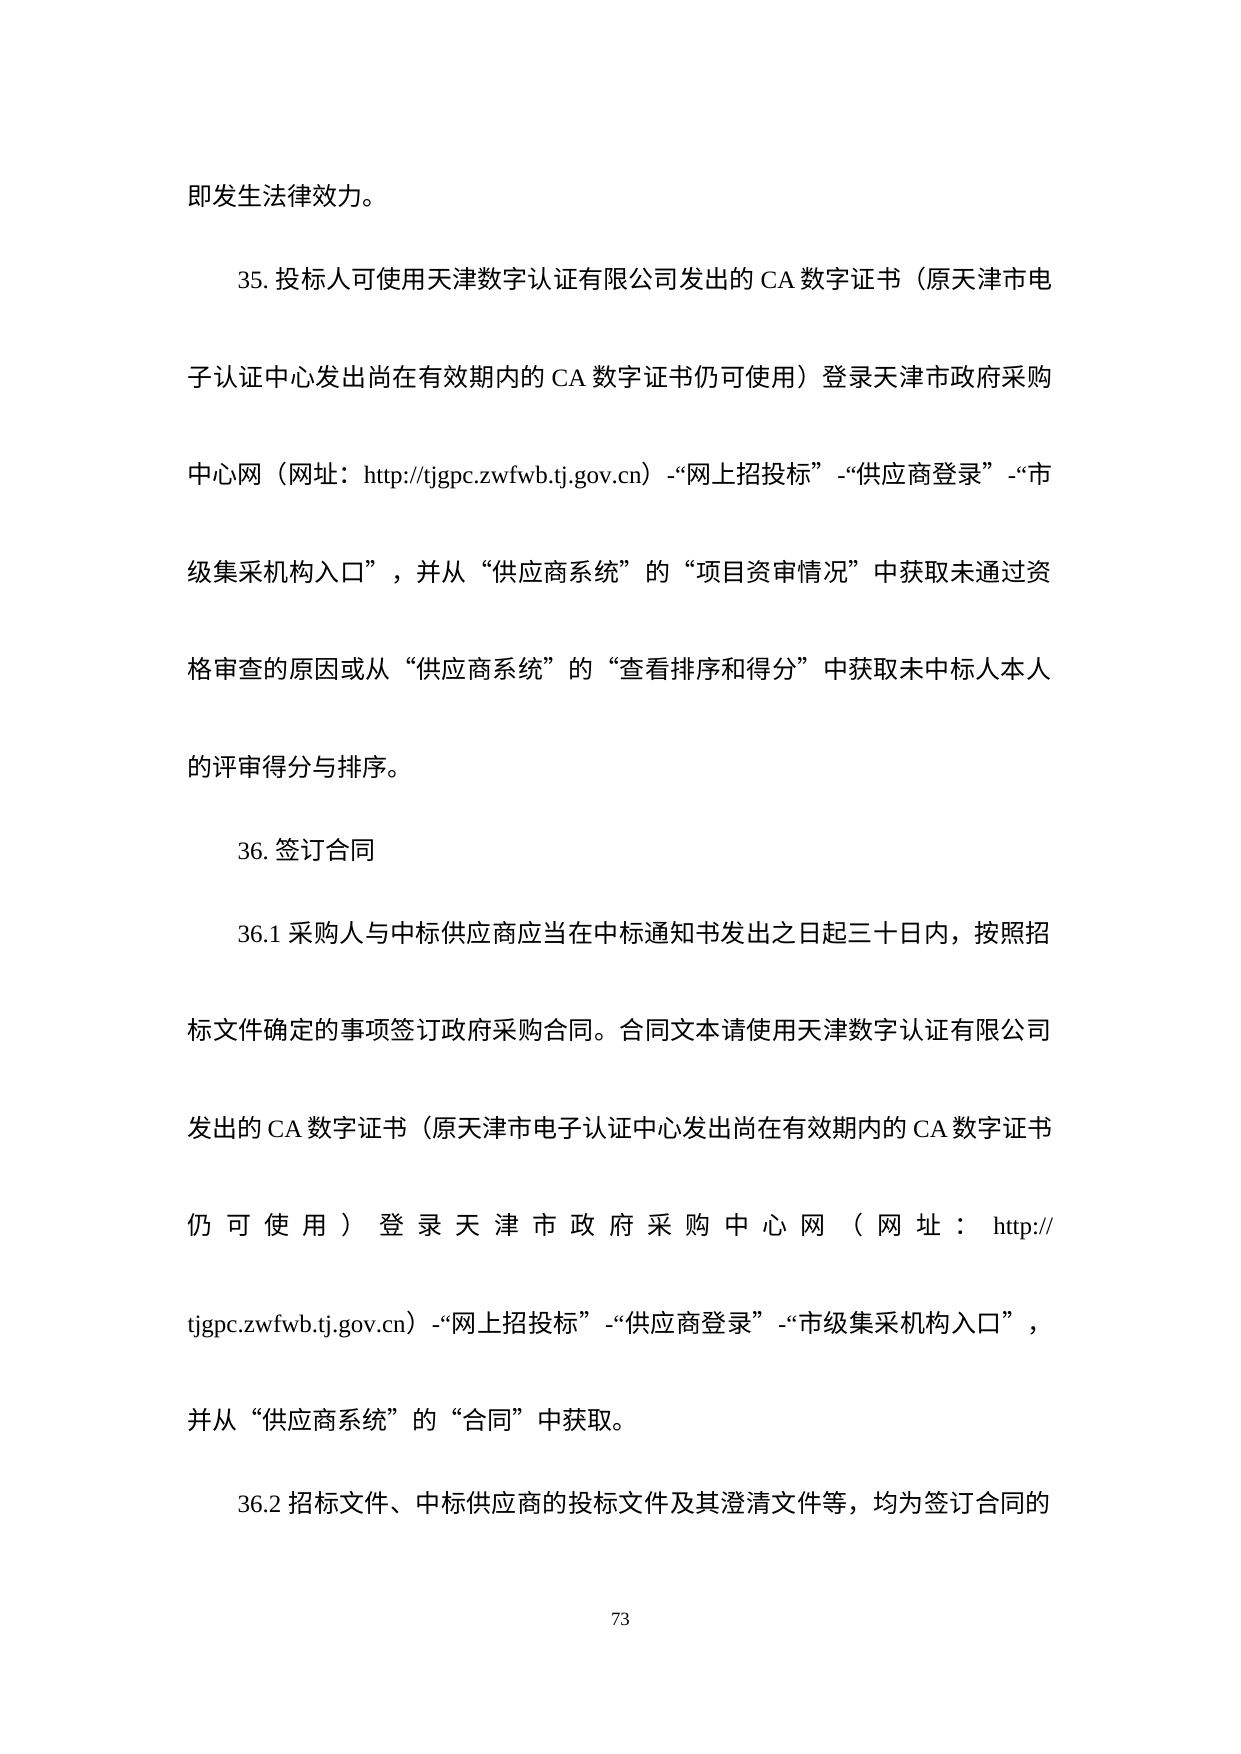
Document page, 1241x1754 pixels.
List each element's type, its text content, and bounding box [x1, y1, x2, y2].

text 36.1 采购人与中标供应商应当在中标通知书发出之日起三十日内，按照招标文件确定的事项签订政府采购合同。合同文本请使用天津数字认证有限公司发出的CA数字证书（原天津市电子认证中心发出尚在有效期内的CA数字证书仍可使用）登录天津市政府采购中心网（网址：http://tjgpc.zwfwb.tj.gov.cn）-“网上招投标”-“供应商登录”-“市级集采机构入口”，并从“供应商系统”的“合同”中获取。 [187, 899, 1053, 1451]
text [187, 1469, 1053, 1534]
text 36. 签订合同 [187, 816, 1053, 881]
text 35. 投标人可使用天津数字认证有限公司发出的CA数字证书（原天津市电子认证中心发出尚在有效期内的CA数字证书仍可使用）登录天津市政府采购中心网（网址：http://tjgpc.zwfwb.tj.gov.cn）-“网上招投标”-“供应商登录”-“市级集采机构入口”，并从“供应商系统”的“项目资审情况”中获取未通过资格审查的原因或从“供应商系统”的“查看排序和得分”中获取未中标人本人的评审得分与排序。 [187, 245, 1053, 798]
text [187, 162, 1053, 227]
